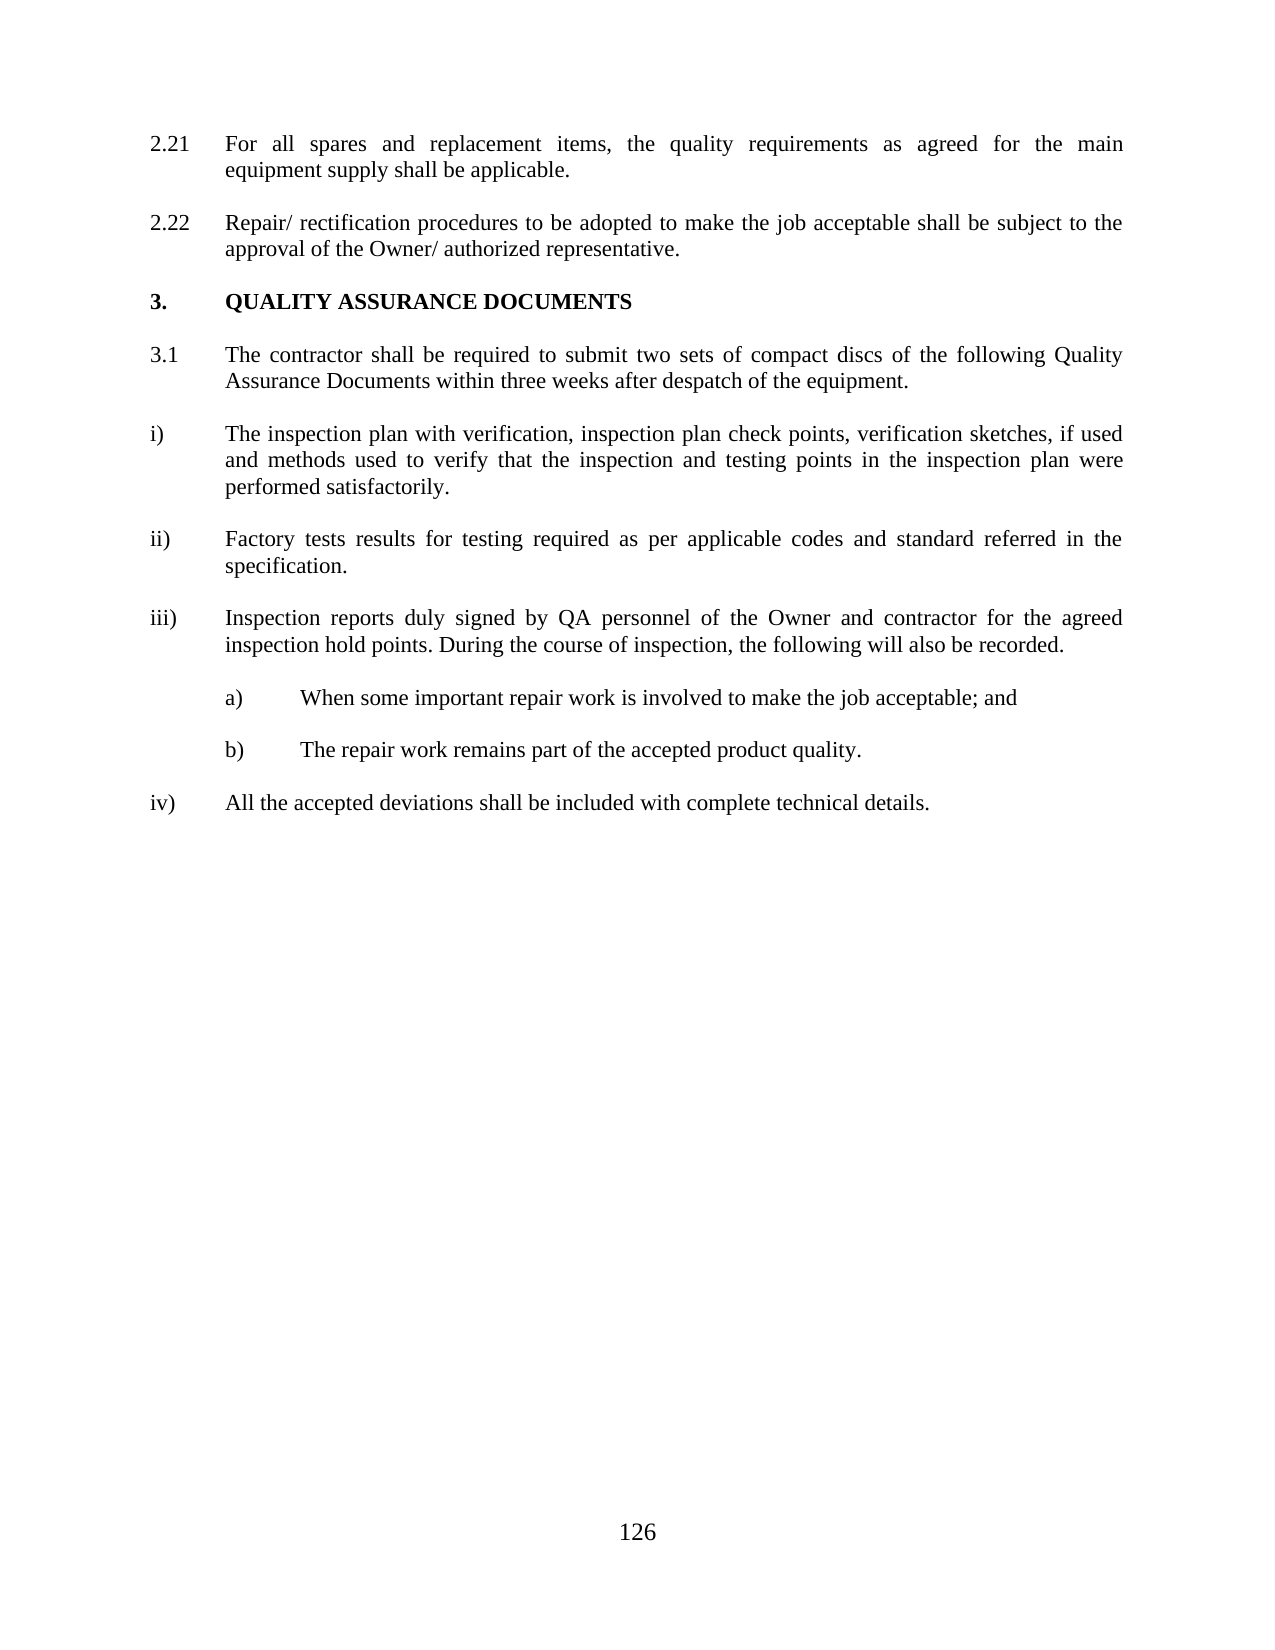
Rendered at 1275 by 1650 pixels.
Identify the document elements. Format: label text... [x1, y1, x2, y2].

text 3.1 The contractor shall be required to submit two sets of compact discs of the following Quality Assurance Documents within three weeks after despatch of the equipment. [150, 341, 1125, 394]
text iv) All the accepted deviations shall be included with complete technical details. [150, 789, 1125, 815]
text 2.22 Repair/ rectification procedures to be adopted to make the job acceptable shall be subject to the approval of the Owner/ authorized representative. [150, 209, 1125, 262]
text 3. QUALITY ASSURANCE DOCUMENTS [150, 288, 1125, 314]
text 2.21 For all spares and replacement items, the quality requirements as agreed for the main equipment supply shall be applicable. [150, 130, 1125, 183]
list The repair work remains part of the accepted product quality. [225, 736, 1125, 763]
text iii) Inspection reports duly signed by QA personnel of the Owner and contractor for the agreed inspection hold points. During the course of inspection, the following will also be recorded. [150, 604, 1125, 657]
text i) The inspection plan with verification, inspection plan check points, verification sketches, if used and methods used to verify that the inspection and testing points in the inspection plan were performed satisfactorily. [150, 420, 1125, 499]
list When some important repair work is involved to make the job acceptable; and [225, 683, 1125, 710]
text ii) Factory tests results for testing required as per applicable codes and standard referred in the specification. [150, 525, 1125, 578]
